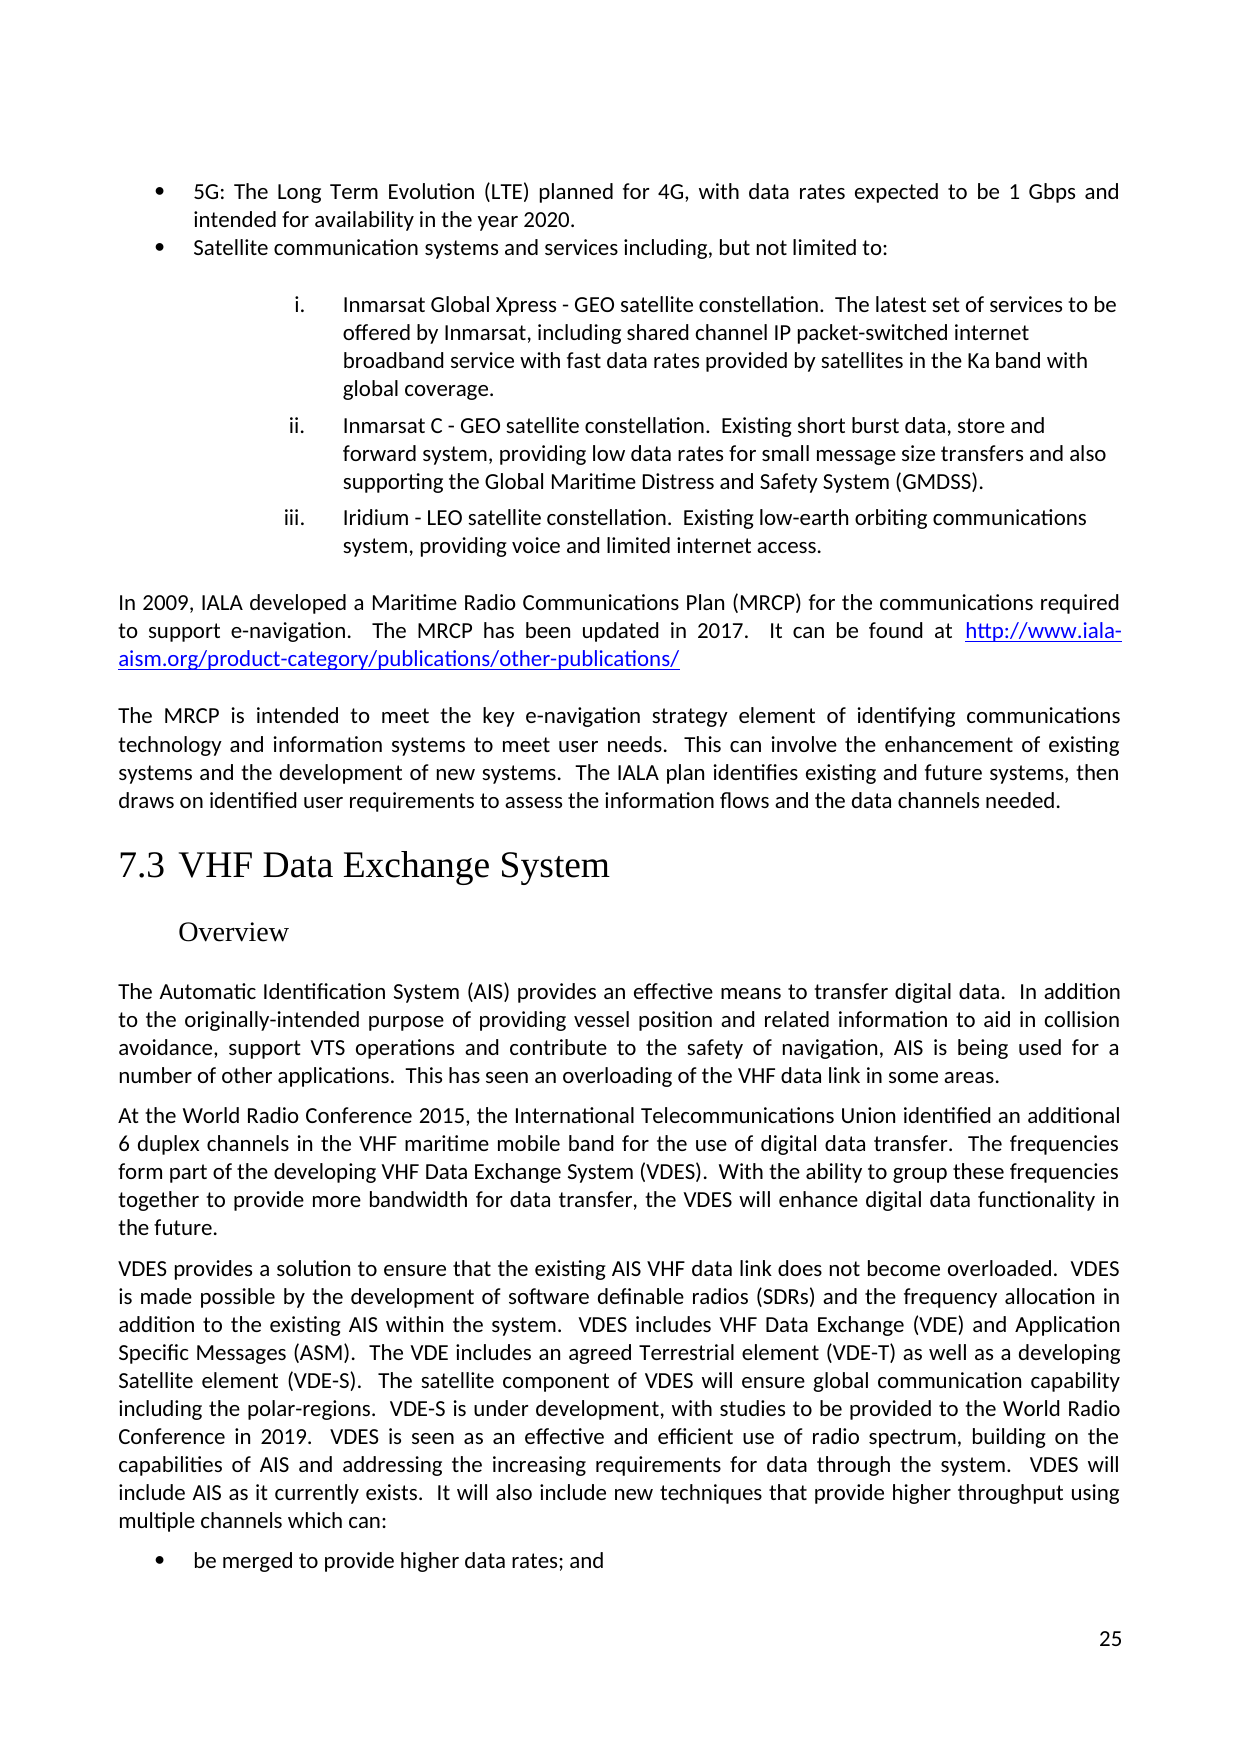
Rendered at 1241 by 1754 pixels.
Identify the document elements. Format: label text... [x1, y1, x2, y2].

text At the World Radio Conference 2015, the International Telecommunications Union identified an additional 6 duplex channels in the VHF maritime mobile band for the use of digital data transfer. The frequencies form part of the developing VHF Data Exchange System (VDES). With the ability to group these frequencies together to provide more bandwidth for data transfer, the VDES will enhance digital data functionality in the future. [118, 1101, 1122, 1241]
text The Automatic Identification System (AIS) provides an effective means to transfer digital data. In addition to the originally-intended purpose of providing vessel position and related information to aid in collision avoidance, support VTS operations and contribute to the safety of navigation, AIS is being used for a number of other applications. This has seen an overloading of the VHF data link in some areas. [118, 977, 1122, 1089]
text VDES provides a solution to ensure that the existing AIS VHF data link does not become overloaded. VDES is made possible by the development of software definable radios (SDRs) and the frequency allocation in addition to the existing AIS within the system. VDES includes VHF Data Exchange (VDE) and Application Specific Messages (ASM). The VDE includes an agreed Terrestrial element (VDE-T) as well as a developing Satellite element (VDE-S). The satellite component of VDES will ensure global communication capability including the polar-regions. VDE-S is under development, with studies to be provided to the World Radio Conference in 2019. VDES is seen as an effective and efficient use of radio spectrum, building on the capabilities of AIS and addressing the increasing requirements for data through the system. VDES will include AIS as it currently exists. It will also include new techniques that provide higher throughput using multiple channels which can: [118, 1254, 1122, 1534]
subtitle Overview [178, 915, 1122, 948]
list Satellite communication systems and services including, but not limited to: [156, 233, 1122, 261]
list be merged to provide higher data rates; and [156, 1547, 1122, 1575]
subtitle VHF Data Exchange System [118, 843, 1122, 886]
text The MRCP is intended to meet the key e-navigation strategy element of identifying communications technology and information systems to meet user needs. This can involve the enhancement of existing systems and the development of new systems. The IALA plan identifies existing and future systems, then draws on identified user requirements to assess the information flows and the data channels needed. [118, 702, 1122, 814]
list Iridium - LEO satellite constellation. Existing low-earth orbiting communications system, providing voice and limited internet access. [305, 503, 1122, 559]
list 5G: The Long Term Evolution (LTE) planned for 4G, with data rates expected to be 1 Gbps and intended for availability in the year 2020. [156, 177, 1122, 233]
text In 2009, IALA developed a Maritime Radio Communications Plan (MRCP) for the communications required to support e-navigation. The MRCP has been updated in 2017. It can be found at http://www.iala-aism.org/product-category/publications/other-publications/ [118, 588, 1122, 672]
list Inmarsat Global Xpress - GEO satellite constellation. The latest set of services to be offered by Inmarsat, including shared channel IP packet-switched internet broadband service with fast data rates provided by satellites in the Ka band with global coverage. [305, 290, 1122, 402]
list Inmarsat C - GEO satellite constellation. Existing short burst data, store and forward system, providing low data rates for small message size transfers and also supporting the Global Maritime Distress and Safety System (GMDSS). [305, 411, 1122, 495]
